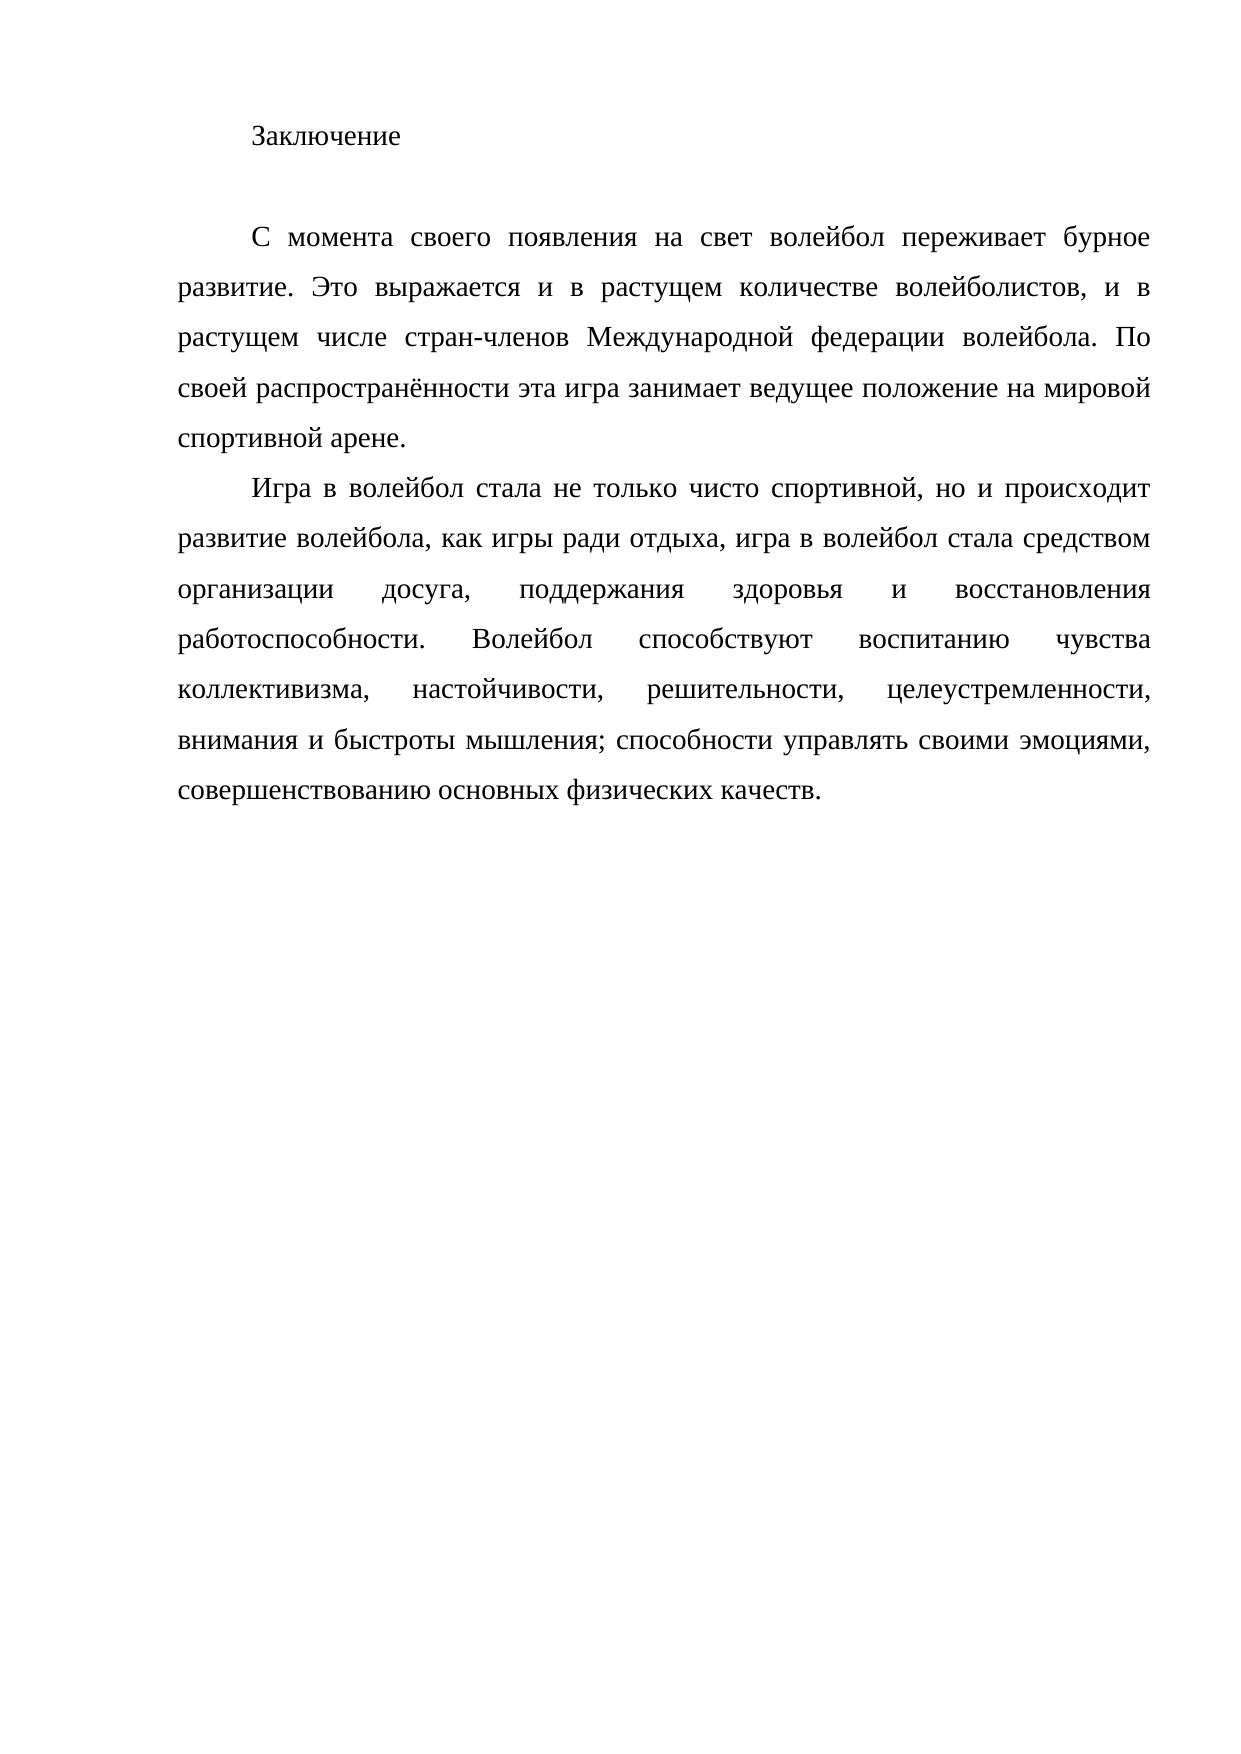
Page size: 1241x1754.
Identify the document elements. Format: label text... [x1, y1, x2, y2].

text Заключение [177, 118, 1152, 152]
text Игра в волейбол стала не только чисто спортивной, но и происходит развитие волейбола, как игры ради отдыха, игра в волейбол стала средством организации досуга, поддержания здоровья и восстановления работоспособности. Волейбол способствуют воспитанию чувства коллективизма, настойчивости, решительности, целеустремленности, внимания и быстроты мышления; способности управлять своими эмоциями, совершенствованию основных физических качеств. [177, 470, 1152, 806]
text С момента своего появления на свет волейбол переживает бурное развитие. Это выражается и в растущем количестве волейболистов, и в растущем числе стран-членов Международной федерации волейбола. По своей распространённости эта игра занимает ведущее положение на мировой спортивной арене. [177, 219, 1152, 453]
